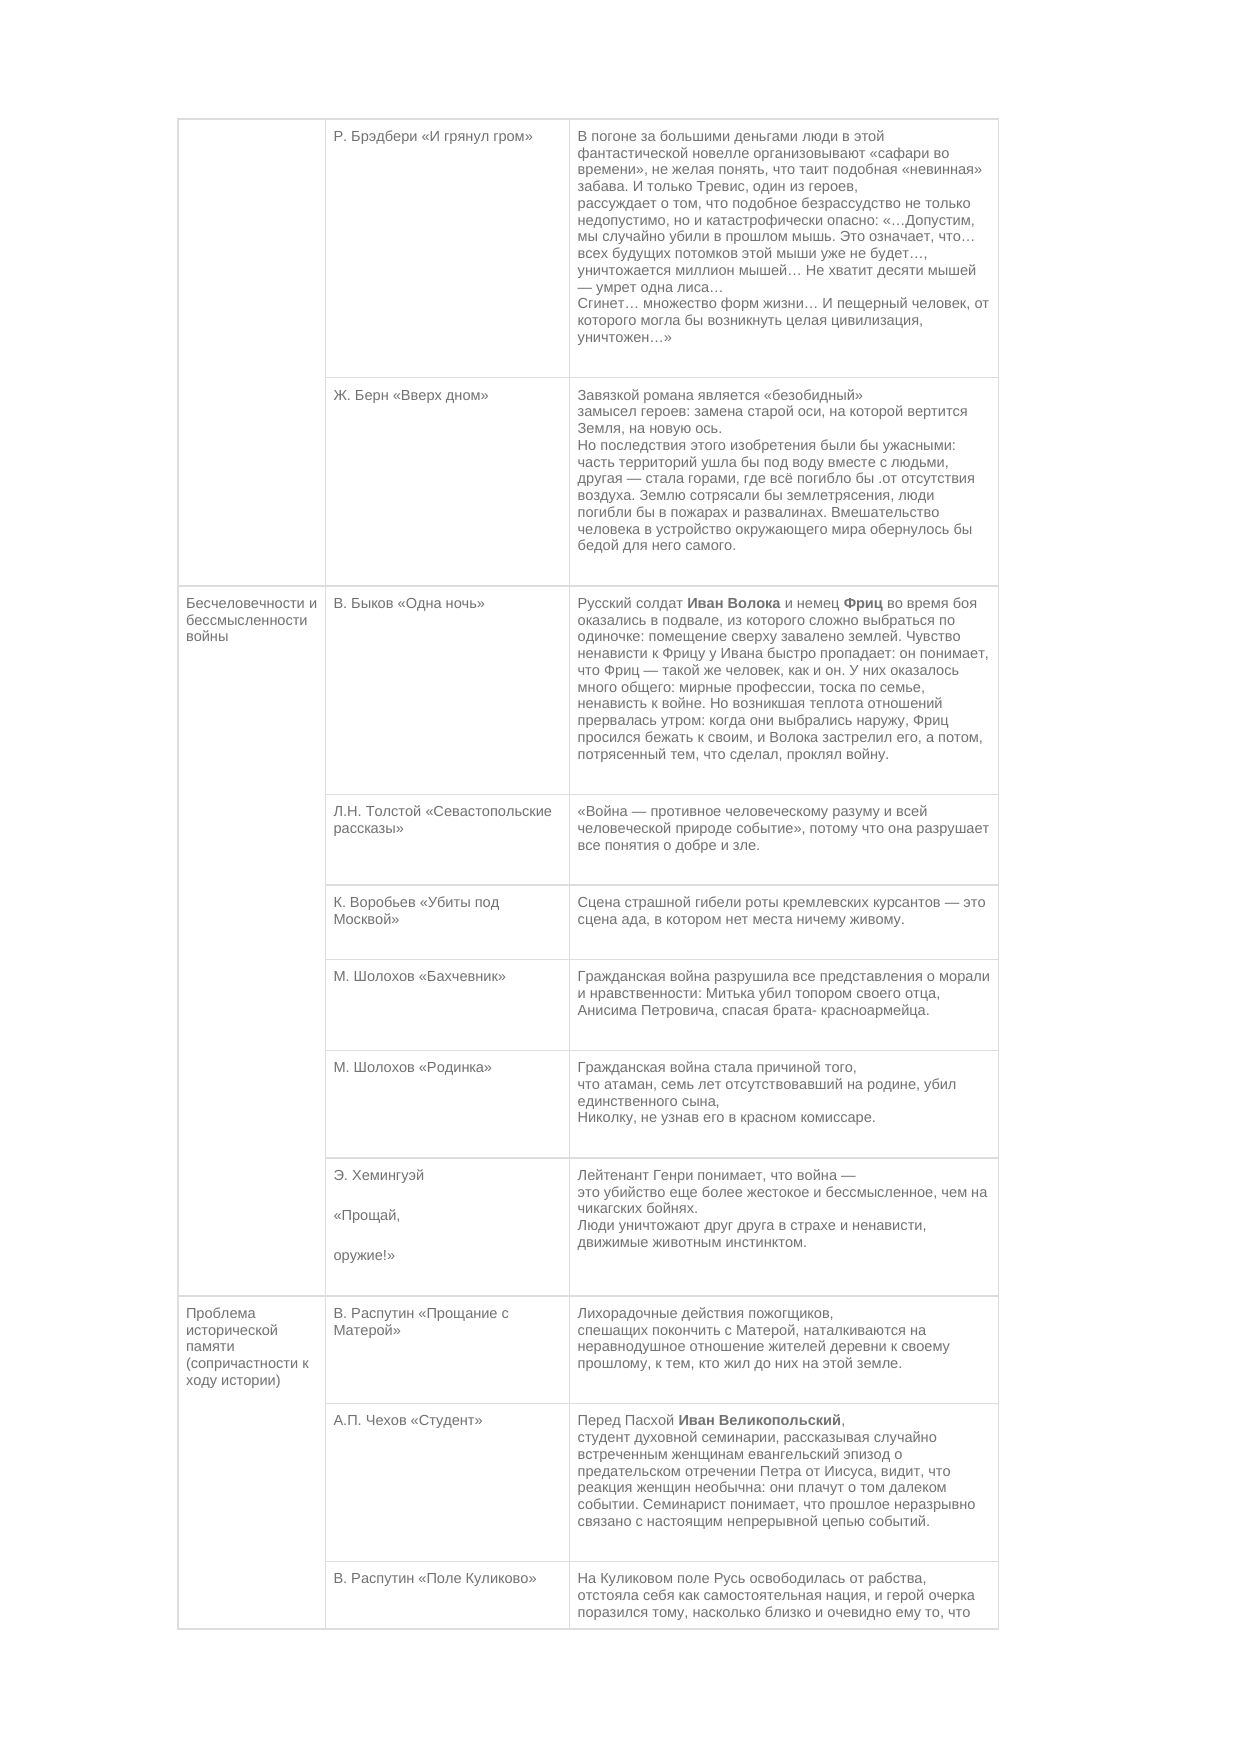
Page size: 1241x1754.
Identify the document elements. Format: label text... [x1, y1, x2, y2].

table_cell Л.Н. Толстой «Севастопольские рассказы» [326, 795, 569, 884]
table_cell Р. Брэдбери «И грянул гром» [326, 120, 569, 377]
table_cell А.П. Чехов «Студент» [326, 1404, 569, 1561]
table_cell М. Шолохов «Родинка» [326, 1051, 569, 1157]
table_cell В. Распутин «Прощание с Матерой» [326, 1297, 569, 1403]
table_cell Бесчеловечности и бессмысленности войны [179, 587, 325, 1295]
table_cell В. Быков «Одна ночь» [326, 587, 569, 793]
table_cell Проблема исторической памяти (сопричастности к ходу истории) [179, 1297, 325, 1628]
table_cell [326, 1562, 569, 1628]
table_cell К. Воробьев «Убиты под Москвой» [326, 886, 569, 958]
table_cell Гражданская война стала причиной того, что атаман, семь лет отсутствовавший на родине, убил единственного сына, Николку, не узнав его в красном комиссаре. [570, 1051, 998, 1157]
table_cell Сцена страшной гибели роты кремлевских курсантов — это сцена ада, в котором нет места ничему живому. [570, 886, 998, 958]
table_cell М. Шолохов «Бахчевник» [326, 960, 569, 1049]
table_cell Ж. Берн «Вверх дном» [326, 378, 569, 585]
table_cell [570, 1562, 998, 1628]
table_cell Э. Хемингуэй «Прощай, оружие!» [326, 1159, 569, 1295]
table_cell Перед Пасхой Иван Великопольский, студент духовной семинарии, рассказывая случайно встреченным женщинам евангельский эпизод о предательском отречении Петра от Иисуса, видит, что реакция женщин необычна: они плачут о том далеком событии. Семинарист понимает, что прошлое неразрывно связано с настоящим непрерывной цепью событий. [570, 1404, 998, 1561]
table_cell Завязкой романа является «безобидный» замысел героев: замена старой оси, на которой вертится Земля, на новую ось. Но последствия этого изобретения были бы ужасными: часть территорий ушла бы под воду вместе с людьми, другая — стала горами, где всё погибло бы .от отсутствия воздуха. Землю сотрясали бы землетрясения, люди погибли бы в пожарах и развалинах. Вмешательство человека в устройство окружающего мира обернулось бы бедой для него самого. [570, 378, 998, 585]
table_cell Русский солдат Иван Волока и немец Фриц во время боя оказались в подвале, из которого сложно выбраться по одиночке: помещение сверху завалено землей. Чувство ненависти к Фрицу у Ивана быстро пропадает: он понимает, что Фриц — такой же человек, как и он. У них оказалось много общего: мирные профессии, тоска по семье, ненависть к войне. Но возникшая теплота отношений прервалась утром: когда они выбрались наружу, Фриц просился бежать к своим, и Волока застрелил его, а потом, потрясенный тем, что сделал, проклял войну. [570, 587, 998, 793]
table_cell Гражданская война разрушила все представления о морали и нравственности: Митька убил топором своего отца, Анисима Петровича, спасая брата- красноармейца. [570, 960, 998, 1049]
table_cell Лихорадочные действия пожогщиков, спешащих покончить с Матерой, наталкиваются на неравнодушное отношение жителей деревни к своему прошлому, к тем, кто жил до них на этой земле. [570, 1297, 998, 1403]
table_cell Лейтенант Генри понимает, что война — это убийство еще более жестокое и бессмысленное, чем на чикагских бойнях. Люди уничтожают друг друга в страхе и ненависти, движимые животным инстинктом. [570, 1159, 998, 1295]
table_cell В погоне за большими деньгами люди в этой фантастической новелле организовывают «сафари во времени», не желая понять, что таит подобная «невинная» забава. И только Тревис, один из героев, рассуждает о том, что подобное безрассудство не только недопустимо, но и катастрофически опасно: «…Допустим, мы случайно убили в прошлом мышь. Это означает, что… всех будущих потомков этой мыши уже не будет…, уничтожается миллион мышей… Не хватит десяти мышей — умрет одна лиса… Сгинет… множество форм жизни… И пещерный человек, от которого могла бы возникнуть целая цивилизация, уничтожен…» [570, 120, 998, 377]
table_cell «Война — противное человеческому разуму и всей человеческой природе событие», потому что она разрушает все понятия о добре и зле. [570, 795, 998, 884]
